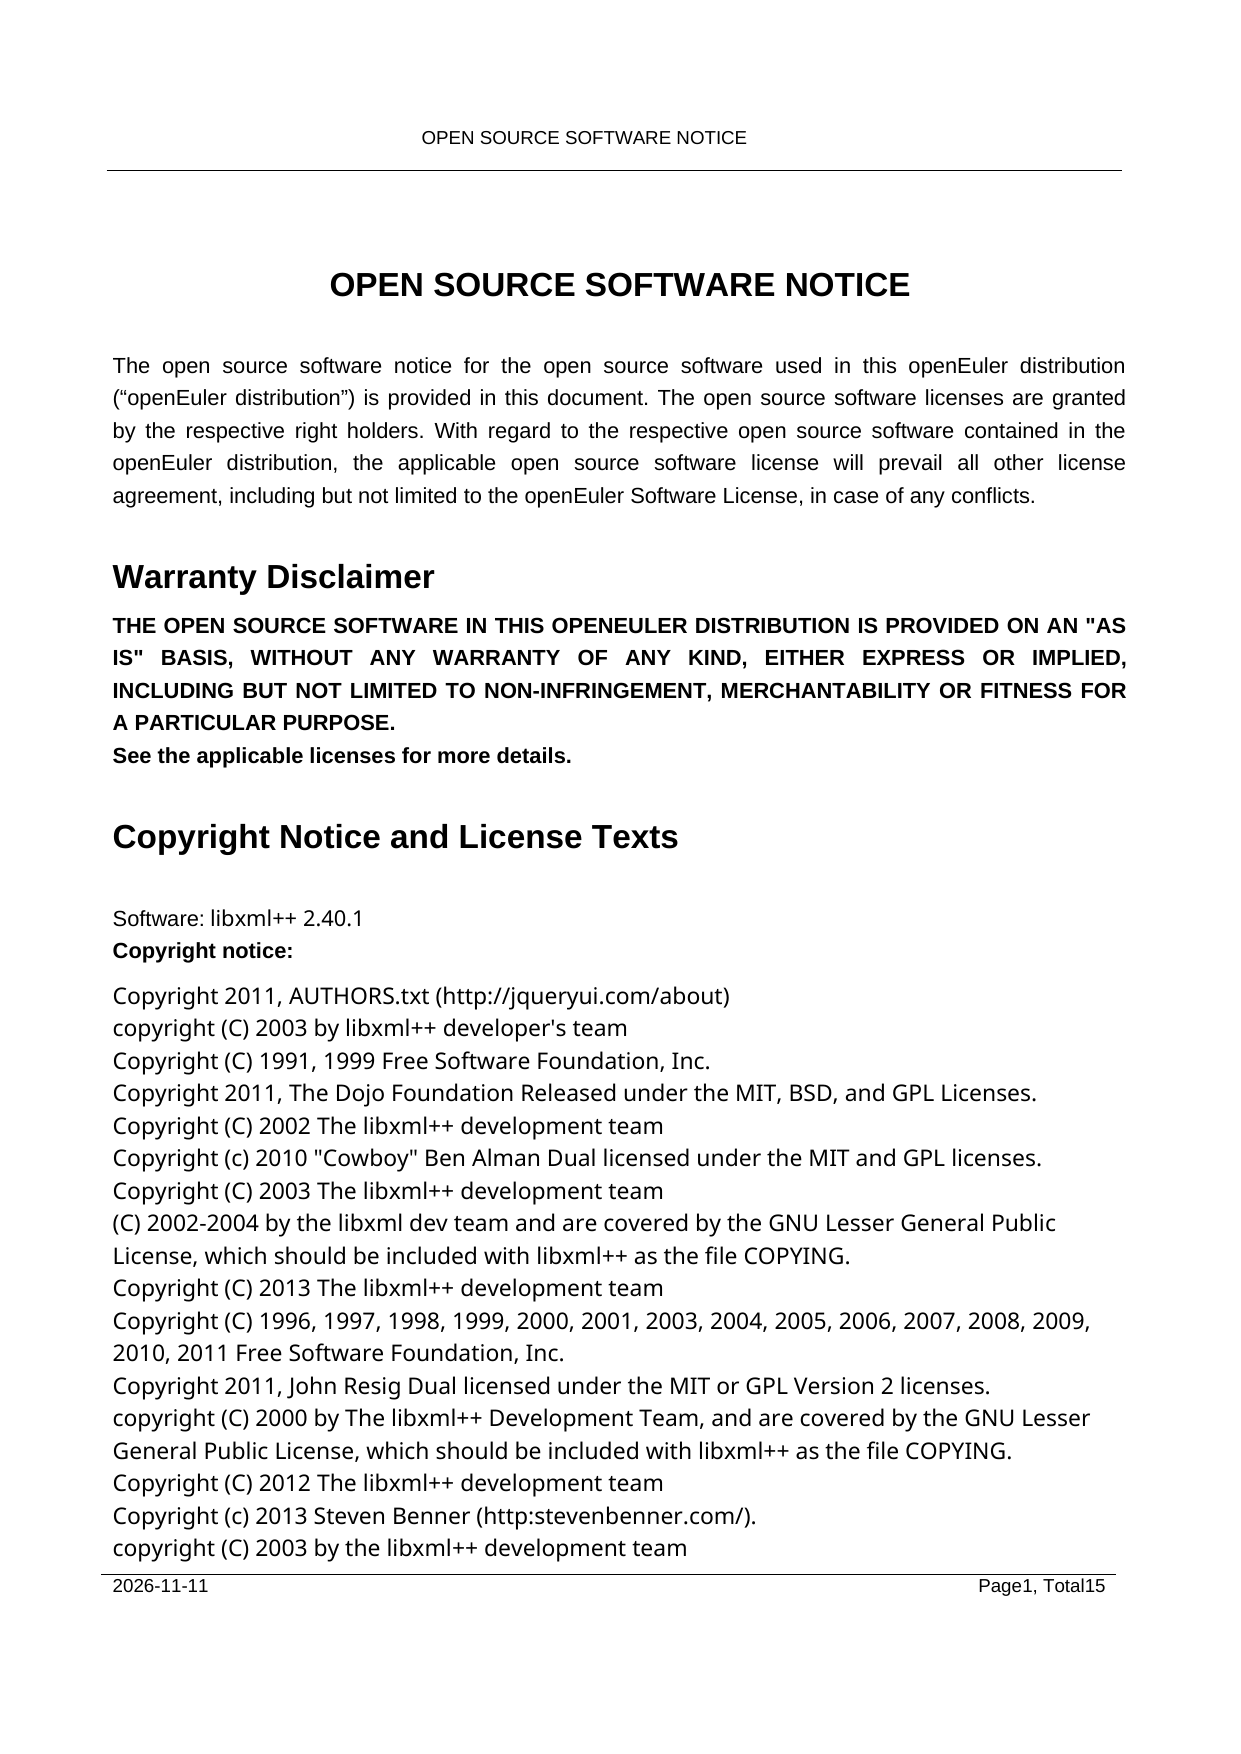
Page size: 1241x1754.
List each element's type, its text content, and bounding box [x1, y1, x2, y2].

text Copyright (C) 2012 The libxml++ development team [112, 1467, 1128, 1499]
text Copyright (C) 2013 The libxml++ development team [112, 1272, 1128, 1304]
text copyright (C) 2003 by libxml++ developer's team [112, 1012, 1128, 1044]
text Copyright 2011, The Dojo Foundation Released under the MIT, BSD, and GPL Licenses. [112, 1077, 1128, 1109]
text The open source software notice for the open source software used in this openEuler distribution (“openEuler distribution”) is provided in this document. The open source software licenses are granted by the respective right holders. With regard to the respective open source software contained in the openEuler distribution, the applicable open source software license will prevail all other license agreement, including but not limited to the openEuler Software License, in case of any conflicts. [112, 349, 1128, 511]
text Warranty Disclaimer [112, 544, 1128, 609]
text Copyright (C) 2002 The libxml++ development team [112, 1109, 1128, 1142]
text Copyright 2011, AUTHORS.txt (http://jqueryui.com/about) [112, 979, 1128, 1012]
text Software: libxml++ 2.40.1 [112, 901, 1128, 934]
text OPEN SOURCE SOFTWARE NOTICE [112, 251, 1128, 316]
text THE OPEN SOURCE SOFTWARE IN THIS OPENEULER DISTRIBUTION IS PROVIDED ON AN "AS IS" BASIS, WITHOUT ANY WARRANTY OF ANY KIND, EITHER EXPRESS OR IMPLIED, INCLUDING BUT NOT LIMITED TO NON-INFRINGEMENT, MERCHANTABILITY OR FITNESS FOR A PARTICULAR PURPOSE. See the applicable licenses for more details. [112, 609, 1128, 771]
text Copyright (C) 2003 The libxml++ development team [112, 1174, 1128, 1207]
text copyright (C) 2000 by The libxml++ Development Team, and are covered by the GNU Lesser General Public License, which should be included with libxml++ as the file COPYING. [112, 1402, 1128, 1467]
text Copyright 2011, John Resig Dual licensed under the MIT or GPL Version 2 licenses. [112, 1369, 1128, 1402]
text Copyright Notice and License Texts [112, 804, 1128, 869]
text Copyright (c) 2013 Steven Benner (http:stevenbenner.com/). [112, 1499, 1128, 1532]
text (C) 2002-2004 by the libxml dev team and are covered by the GNU Lesser General Public License, which should be included with libxml++ as the file COPYING. [112, 1207, 1128, 1272]
text Copyright (C) 1991, 1999 Free Software Foundation, Inc. [112, 1044, 1128, 1077]
text copyright (C) 2003 by the libxml++ development team [112, 1532, 1128, 1564]
text Copyright (C) 1996, 1997, 1998, 1999, 2000, 2001, 2003, 2004, 2005, 2006, 2007, 2008, 2009, 2010, 2011 Free Software Foundation, Inc. [112, 1304, 1128, 1369]
text Copyright notice: [112, 934, 1128, 966]
text Copyright (c) 2010 "Cowboy" Ben Alman Dual licensed under the MIT and GPL licenses. [112, 1142, 1128, 1174]
